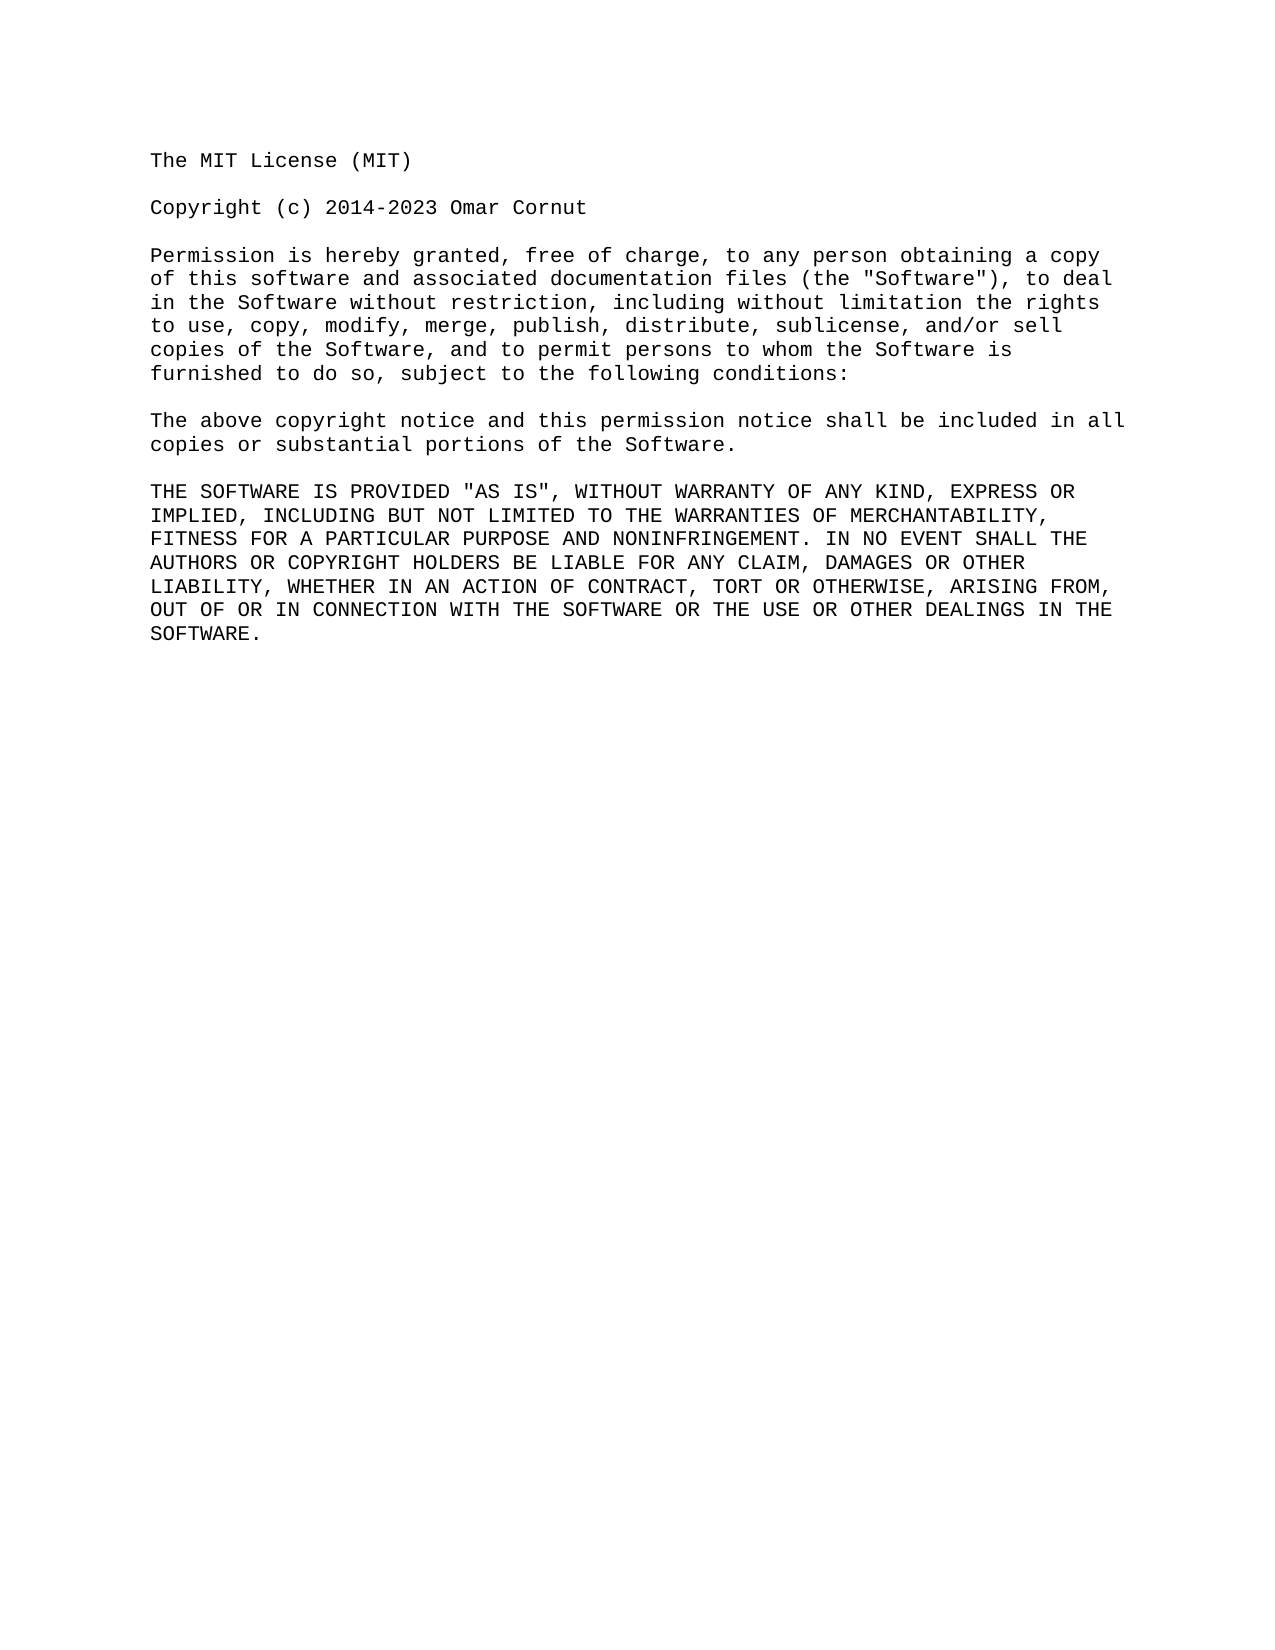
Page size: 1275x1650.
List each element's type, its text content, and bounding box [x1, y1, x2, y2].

text LIABILITY, WHETHER IN AN ACTION OF CONTRACT, TORT OR OTHERWISE, ARISING FROM, [150, 576, 1125, 599]
text THE SOFTWARE IS PROVIDED "AS IS", WITHOUT WARRANTY OF ANY KIND, EXPRESS OR [150, 481, 1125, 505]
text in the Software without restriction, including without limitation the rights [150, 292, 1125, 316]
text OUT OF OR IN CONNECTION WITH THE SOFTWARE OR THE USE OR OTHER DEALINGS IN THE [150, 599, 1125, 623]
text The above copyright notice and this permission notice shall be included in all [150, 410, 1125, 434]
text copies of the Software, and to permit persons to whom the Software is [150, 339, 1125, 363]
text of this software and associated documentation files (the "Software"), to deal [150, 268, 1125, 292]
text SOFTWARE. [150, 623, 1125, 647]
text furnished to do so, subject to the following conditions: [150, 363, 1125, 386]
text Permission is hereby granted, free of charge, to any person obtaining a copy [150, 244, 1125, 268]
text to use, copy, modify, merge, publish, distribute, sublicense, and/or sell [150, 316, 1125, 339]
text copies or substantial portions of the Software. [150, 434, 1125, 457]
text IMPLIED, INCLUDING BUT NOT LIMITED TO THE WARRANTIES OF MERCHANTABILITY, [150, 505, 1125, 528]
text Copyright (c) 2014-2023 Omar Cornut [150, 197, 1125, 221]
text AUTHORS OR COPYRIGHT HOLDERS BE LIABLE FOR ANY CLAIM, DAMAGES OR OTHER [150, 552, 1125, 576]
text FITNESS FOR A PARTICULAR PURPOSE AND NONINFRINGEMENT. IN NO EVENT SHALL THE [150, 528, 1125, 552]
text The MIT License (MIT) [150, 150, 1125, 174]
